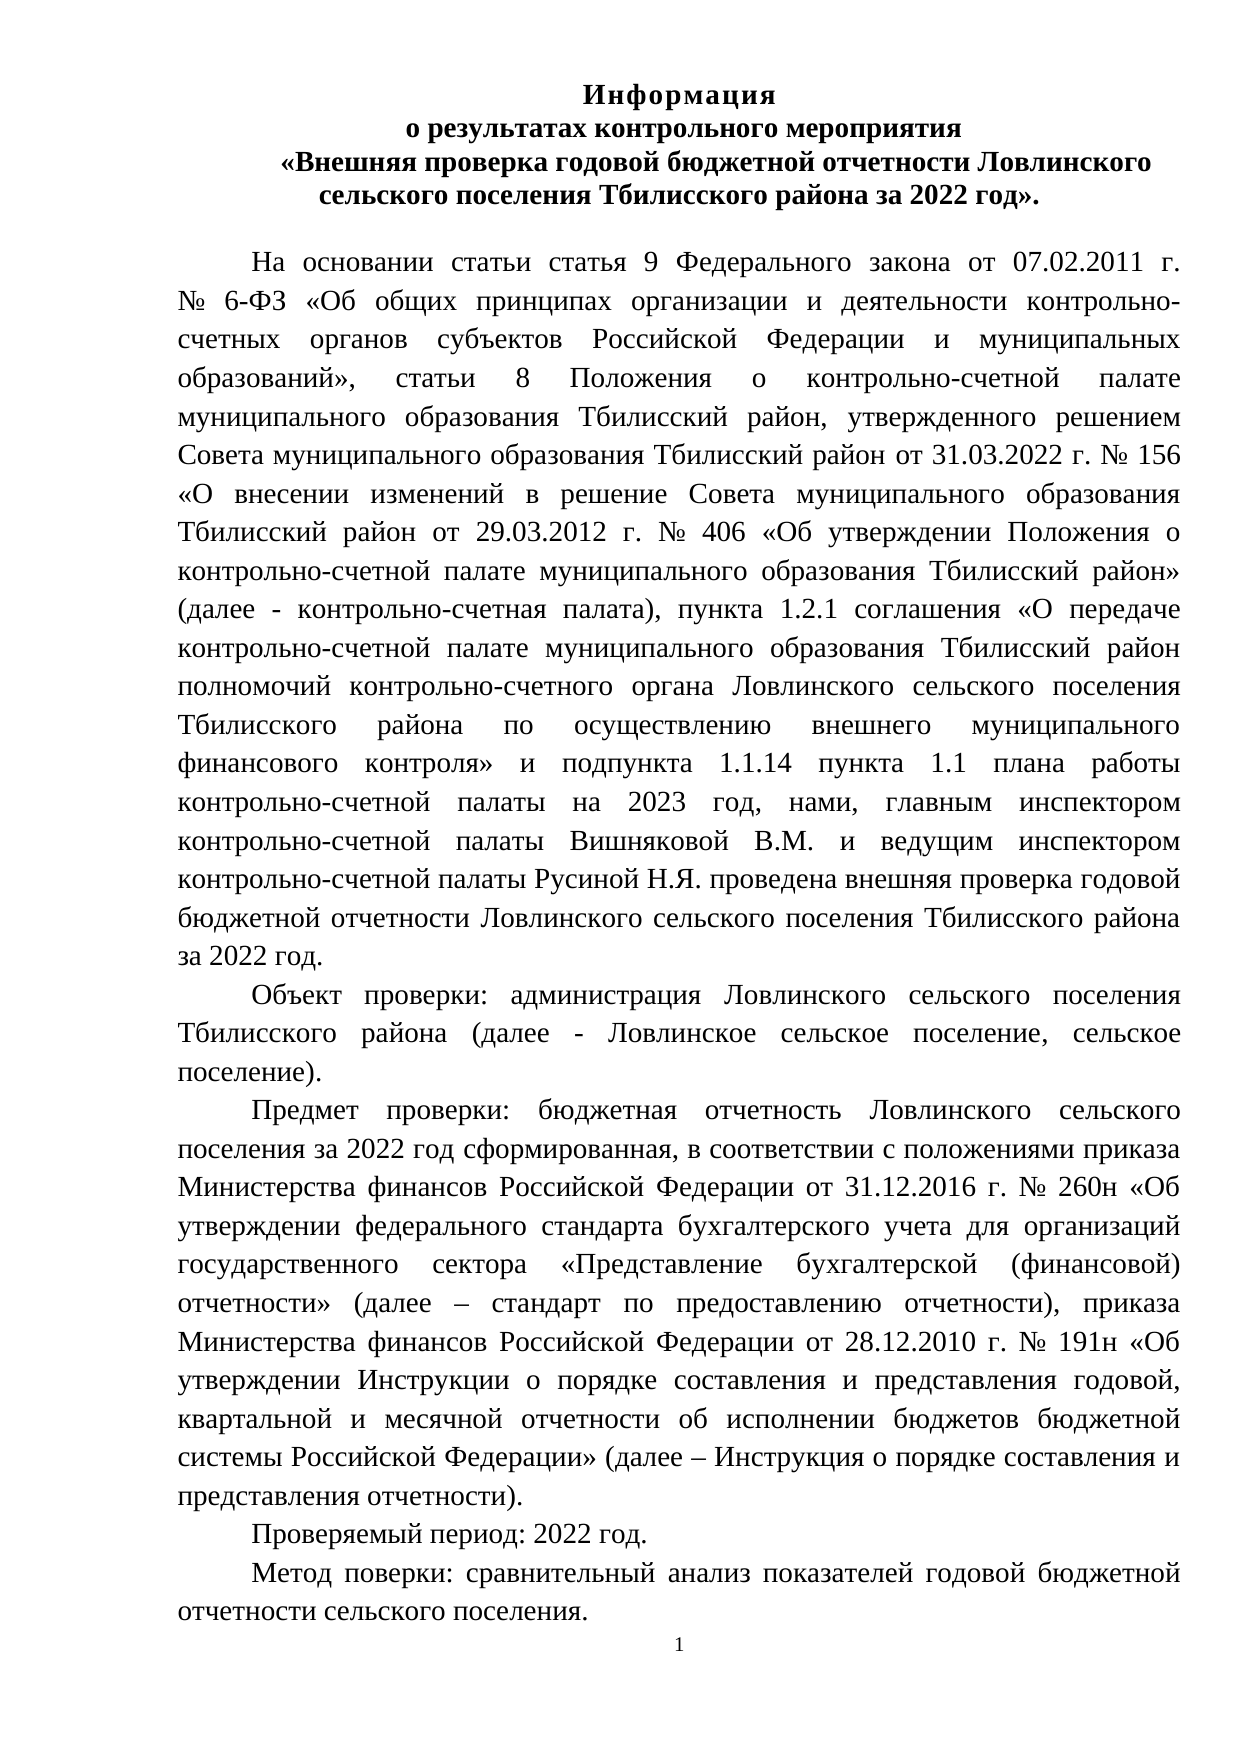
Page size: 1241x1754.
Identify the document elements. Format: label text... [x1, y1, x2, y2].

text Информация [177, 77, 1181, 110]
text Предмет проверки: бюджетная отчетность Ловлинского сельского поселения за 2022 год сформированная, в соответствии с положениями приказа Министерства финансов Российской Федерации от 31.12.2016 г. № 260н «Об утверждении федерального стандарта бухгалтерского учета для организаций государственного сектора «Представление бухгалтерской (финансовой) отчетности» (далее – стандарт по предоставлению отчетности), приказа Министерства финансов Российской Федерации от 28.12.2010 г. № 191н «Об утверждении Инструкции о порядке составления и представления годовой, квартальной и месячной отчетности об исполнении бюджетов бюджетной системы Российской Федерации» (далее – Инструкция о порядке составления и представления отчетности). [177, 1092, 1181, 1511]
text Метод поверки: сравнительный анализ показателей годовой бюджетной отчетности сельского поселения. [177, 1555, 1181, 1627]
text Проверяемый период: 2022 год. [177, 1516, 1181, 1550]
text о результатах контрольного мероприятия [177, 110, 1190, 144]
text На основании статьи статья 9 Федерального закона от 07.02.2011 г. № 6-ФЗ «Об общих принципах организации и деятельности контрольно-счетных органов субъектов Российской Федерации и муниципальных образований», статьи 8 Положения о контрольно-счетной палате муниципального образования Тбилисский район, утвержденного решением Совета муниципального образования Тбилисский район от 31.03.2022 г. № 156 «О внесении изменений в решение Совета муниципального образования Тбилисский район от 29.03.2012 г. № 406 «Об утверждении Положения о контрольно-счетной палате муниципального образования Тбилисский район» (далее - контрольно-счетная палата), пункта 1.2.1 соглашения «О передаче контрольно-счетной палате муниципального образования Тбилисский район полномочий контрольно-счетного органа Ловлинского сельского поселения Тбилисского района по осуществлению внешнего муниципального финансового контроля» и подпункта 1.1.14 пункта 1.1 плана работы контрольно-счетной палаты на 2023 год, нами, главным инспектором контрольно-счетной палаты Вишняковой В.М. и ведущим инспектором контрольно-счетной палаты Русиной Н.Я. проведена внешняя проверка годовой бюджетной отчетности Ловлинского сельского поселения Тбилисского района за 2022 год. [177, 244, 1181, 972]
text «Внешняя проверка годовой бюджетной отчетности Ловлинского сельского поселения Тбилисского района за 2022 год». [177, 144, 1181, 211]
text Объект проверки: администрация Ловлинского сельского поселения Тбилисского района (далее - Ловлинское сельское поселение, сельское поселение). [177, 977, 1181, 1087]
